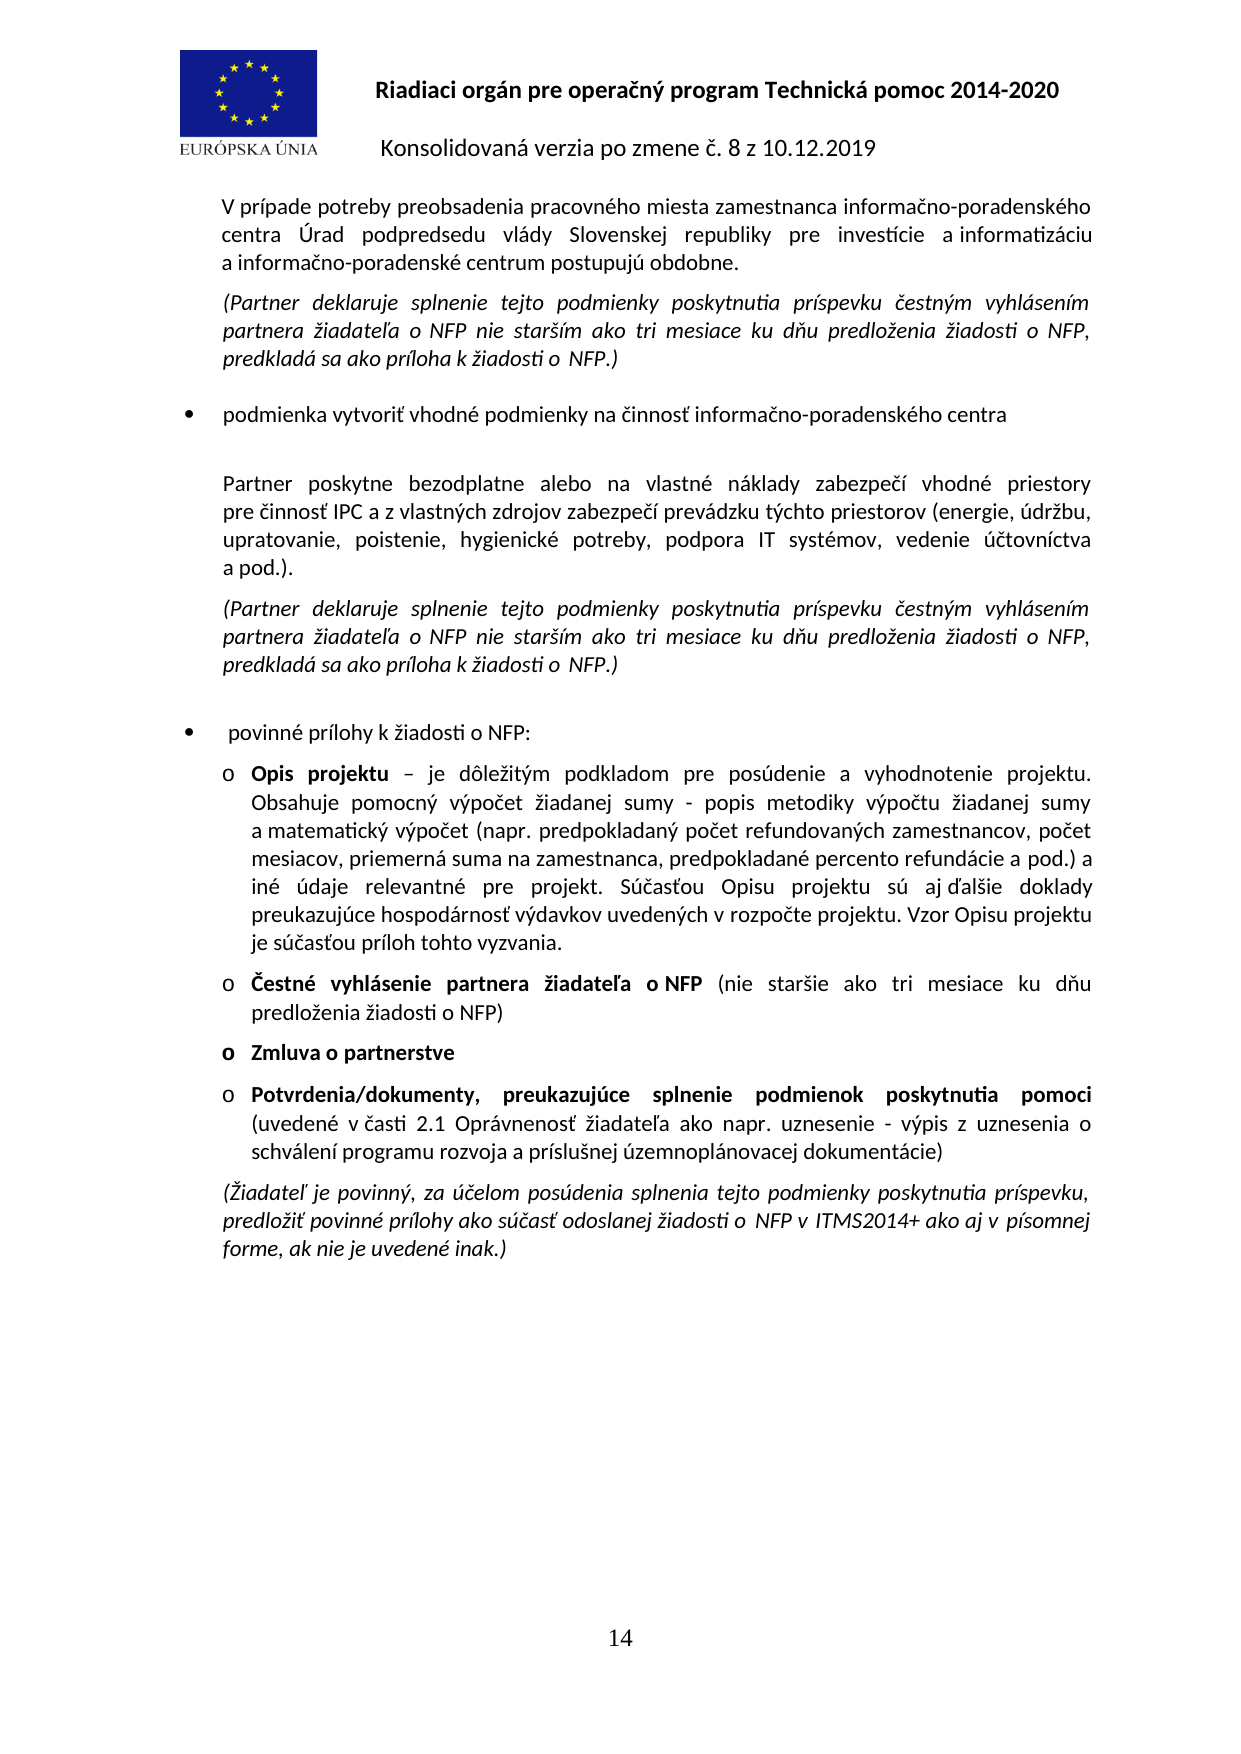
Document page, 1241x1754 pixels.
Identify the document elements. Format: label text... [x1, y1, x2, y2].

picture [179, 50, 318, 155]
list Partner poskytne bezodplatne alebo na vlastné náklady zabezpečí vhodné priestory pre činnosť IPC a z vlastných zdrojov zabezpečí prevádzku týchto priestorov (energie, údržbu, upratovanie, poistenie, hygienické potreby, podpora IT systémov, vedenie účtovníctva a pod.). [223, 469, 1093, 581]
list povinné prílohy k žiadosti o NFP: [185, 718, 1093, 746]
text V prípade potreby preobsadenia pracovného miesta zamestnanca informačno-poradenského centra Úrad podpredsedu vlády Slovenskej republiky pre investície a informatizáciu a informačno-poradenské centrum postupujú obdobne. [221, 192, 1093, 276]
list (Žiadateľ je povinný, za účelom posúdenia splnenia tejto podmienky poskytnutia príspevku, predložiť povinné prílohy ako súčasť odoslanej žiadosti o NFP v ITMS2014+ ako aj v písomnej forme, ak nie je uvedené inak.) [223, 1178, 1093, 1262]
list (Partner deklaruje splnenie tejto podmienky poskytnutia príspevku čestným vyhlásením partnera žiadateľa o NFP nie starším ako tri mesiace ku dňu predloženia žiadosti o NFP, predkladá sa ako príloha k žiadosti o NFP.) [223, 288, 1093, 373]
list (Partner deklaruje splnenie tejto podmienky poskytnutia príspevku čestným vyhlásením partnera žiadateľa o NFP nie starším ako tri mesiace ku dňu predloženia žiadosti o NFP, predkladá sa ako príloha k žiadosti o NFP.) [223, 594, 1093, 678]
list Potvrdenia/dokumenty, preukazujúce splnenie podmienok poskytnutia pomoci (uvedené v časti 2.1 Oprávnenosť žiadateľa ako napr. uznesenie - výpis z uznesenia o schválení programu rozvoja a príslušnej územnoplánovacej dokumentácie) [221, 1080, 1093, 1165]
list Opis projektu – je dôležitým podkladom pre posúdenie a vyhodnotenie projektu. Obsahuje pomocný výpočet žiadanej sumy - popis metodiky výpočtu žiadanej sumy a matematický výpočet (napr. predpokladaný počet refundovaných zamestnancov, počet mesiacov, priemerná suma na zamestnanca, predpokladané percento refundácie a pod.) a iné údaje relevantné pre projekt. Súčasťou Opisu projektu sú aj ďalšie doklady preukazujúce hospodárnosť výdavkov uvedených v rozpočte projektu. Vzor Opisu projektu je súčasťou príloh tohto vyzvania. [221, 759, 1093, 956]
list podmienka vytvoriť vhodné podmienky na činnosť informačno-poradenského centra [185, 401, 1093, 429]
list Čestné vyhlásenie partnera žiadateľa o NFP (nie staršie ako tri mesiace ku dňu predloženia žiadosti o NFP) [221, 969, 1093, 1026]
list Zmluva o partnerstve [221, 1038, 1093, 1067]
